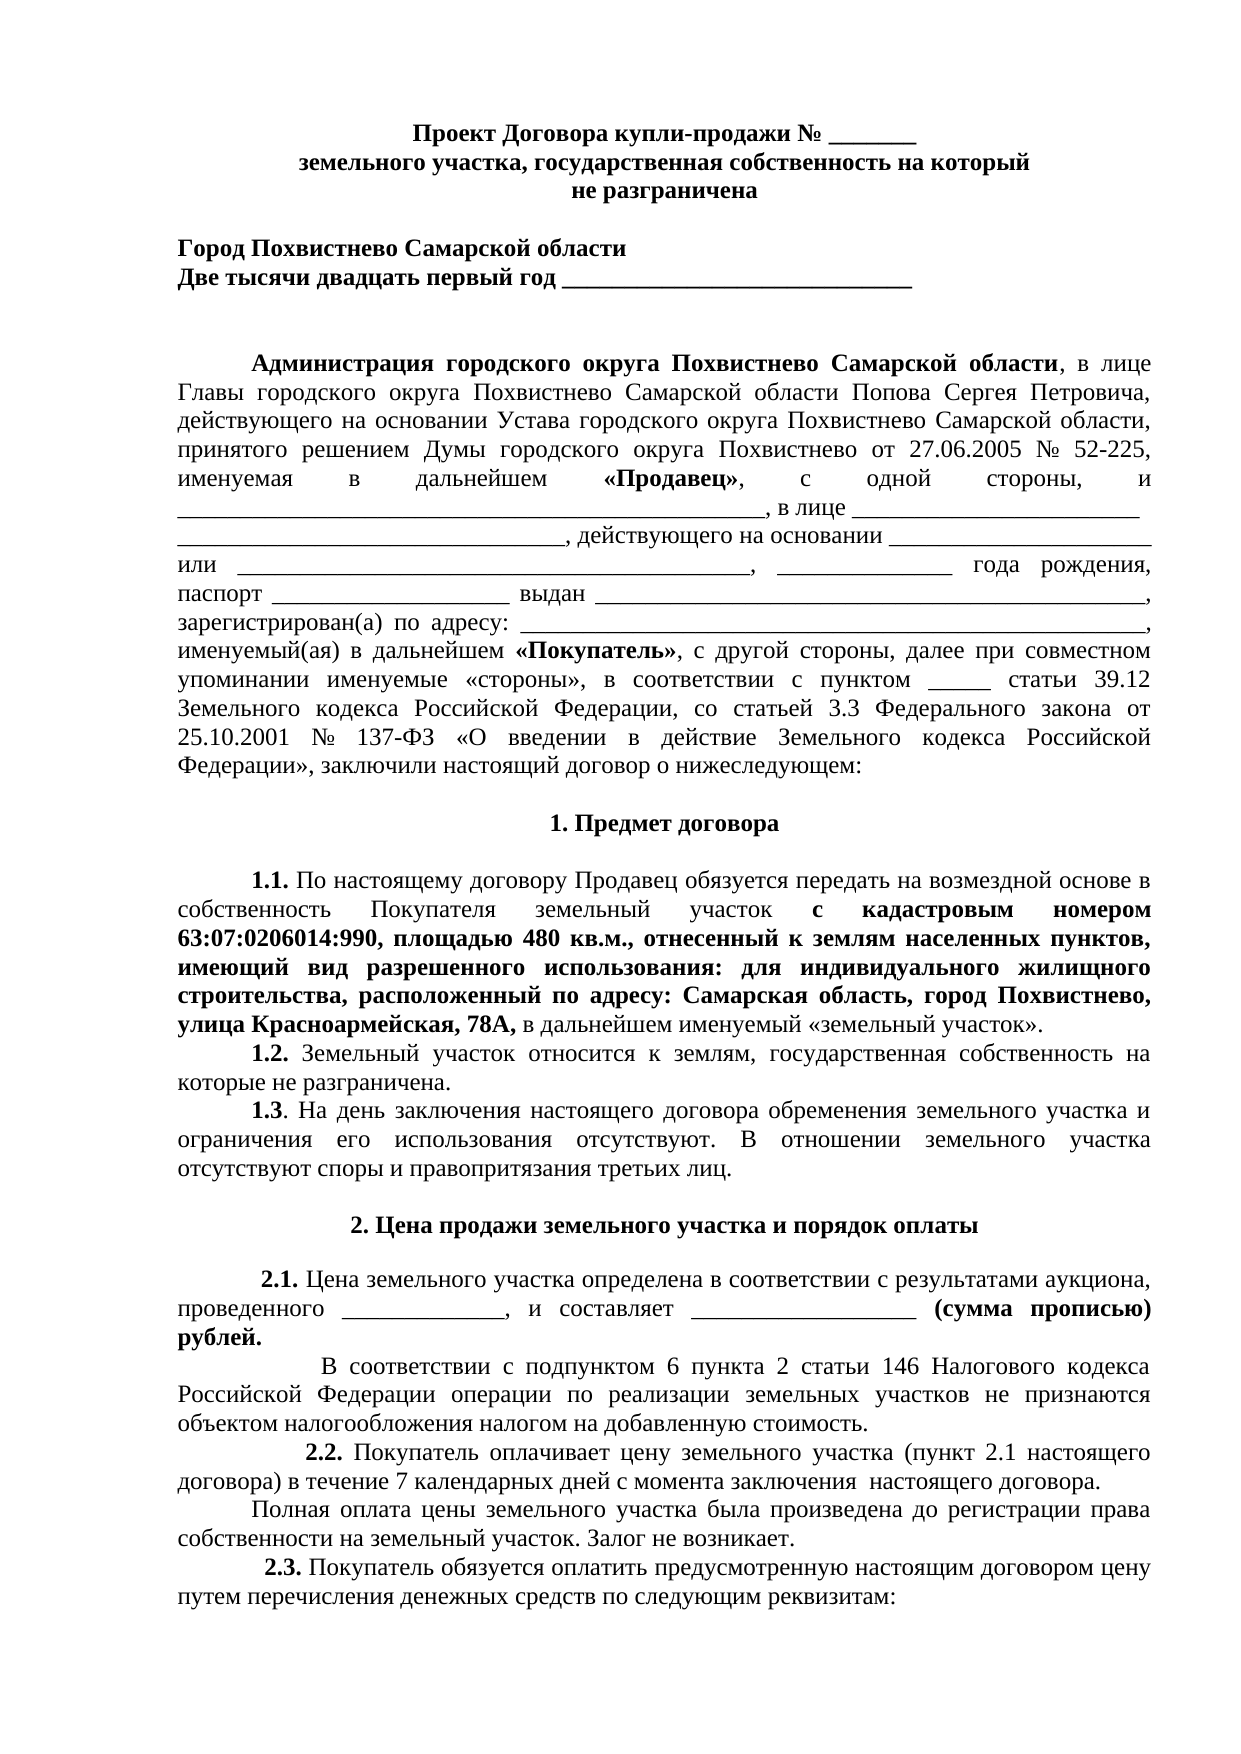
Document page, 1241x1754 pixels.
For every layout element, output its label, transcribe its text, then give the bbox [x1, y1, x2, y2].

text не разграничена [177, 176, 1152, 204]
text 1.2. Земельный участок относится к землям, государственная собственность на которые не разграничена. [177, 1038, 1152, 1096]
text 1.1. По настоящему договору Продавец обязуется передать на возмездной основе в собственность Покупателя земельный участок с кадастровым номером 63:07:0206014:990, площадью 480 кв.м., отнесенный к землям населенных пунктов, имеющий вид разрешенного использования: для индивидуального жилищного строительства, расположенный по адресу: Самарская область, город Похвистнево, улица Красноармейская, 78А, в дальнейшем именуемый «земельный участок». [177, 866, 1152, 1038]
text 2.3. Покупатель обязуется оплатить предусмотренную настоящим договором цену путем перечисления денежных средств по следующим реквизитам: [177, 1552, 1152, 1609]
text Администрация городского округа Похвистнево Самарской области, в лице Главы городского округа Похвистнево Самарской области Попова Сергея Петровича, действующего на основании Устава городского округа Похвистнево Самарской области, принятого решением Думы городского округа Похвистнево от 27.06.2005 № 52-225, именуемая в дальнейшем «Продавец», с одной стороны, и _______________________________________________, в лице _______________________ [177, 348, 1152, 521]
subtitle Две тысячи двадцать первый год ____________________________ [177, 262, 1152, 291]
text 1.3. На день заключения настоящего договора обременения земельного участка и ограничения его использования отсутствуют. В отношении земельного участка отсутствуют споры и правопритязания третьих лиц. [177, 1096, 1152, 1182]
text 2.1. Цена земельного участка определена в соответствии с результатами аукциона, проведенного _____________, и составляет __________________ (сумма прописью) рублей. [177, 1264, 1152, 1351]
text В соответствии с подпунктом 6 пункта 2 статьи 146 Налогового кодекса Российской Федерации операции по реализации земельных участков не признаются объектом налогообложения налогом на добавленную стоимость. [177, 1351, 1152, 1437]
text 2. Цена продажи земельного участка и порядок оплаты [177, 1211, 1152, 1239]
subtitle Город Похвистнево Самарской области [177, 233, 1152, 262]
text _______________________________, действующего на основании _____________________ или _________________________________________, ______________ года рождения, паспорт ___________________ выдан ____________________________________________, зарегистрирован(а) по адресу: __________________________________________________, именуемый(ая) в дальнейшем «Покупатель», с другой стороны, далее при совместном упоминании именуемые «стороны», в соответствии с пунктом _____ статьи 39.12 Земельного кодекса Российской Федерации, со статьей 3.3 Федерального закона от 25.10.2001 № 137-ФЗ «О введении в действие Земельного кодекса Российской Федерации», заключили настоящий договор о нижеследующем: [177, 521, 1152, 779]
text 2.2. Покупатель оплачивает цену земельного участка (пункт 2.1 настоящего договора) в течение 7 календарных дней с момента заключения настоящего договора. [177, 1437, 1152, 1494]
text Проект Договора купли-продажи № _______ [177, 118, 1152, 147]
text 1. Предмет договора [177, 808, 1152, 837]
text земельного участка, государственная собственность на который [177, 147, 1152, 176]
text Полная оплата цены земельного участка была произведена до регистрации права собственности на земельный участок. Залог не возникает. [177, 1494, 1152, 1552]
